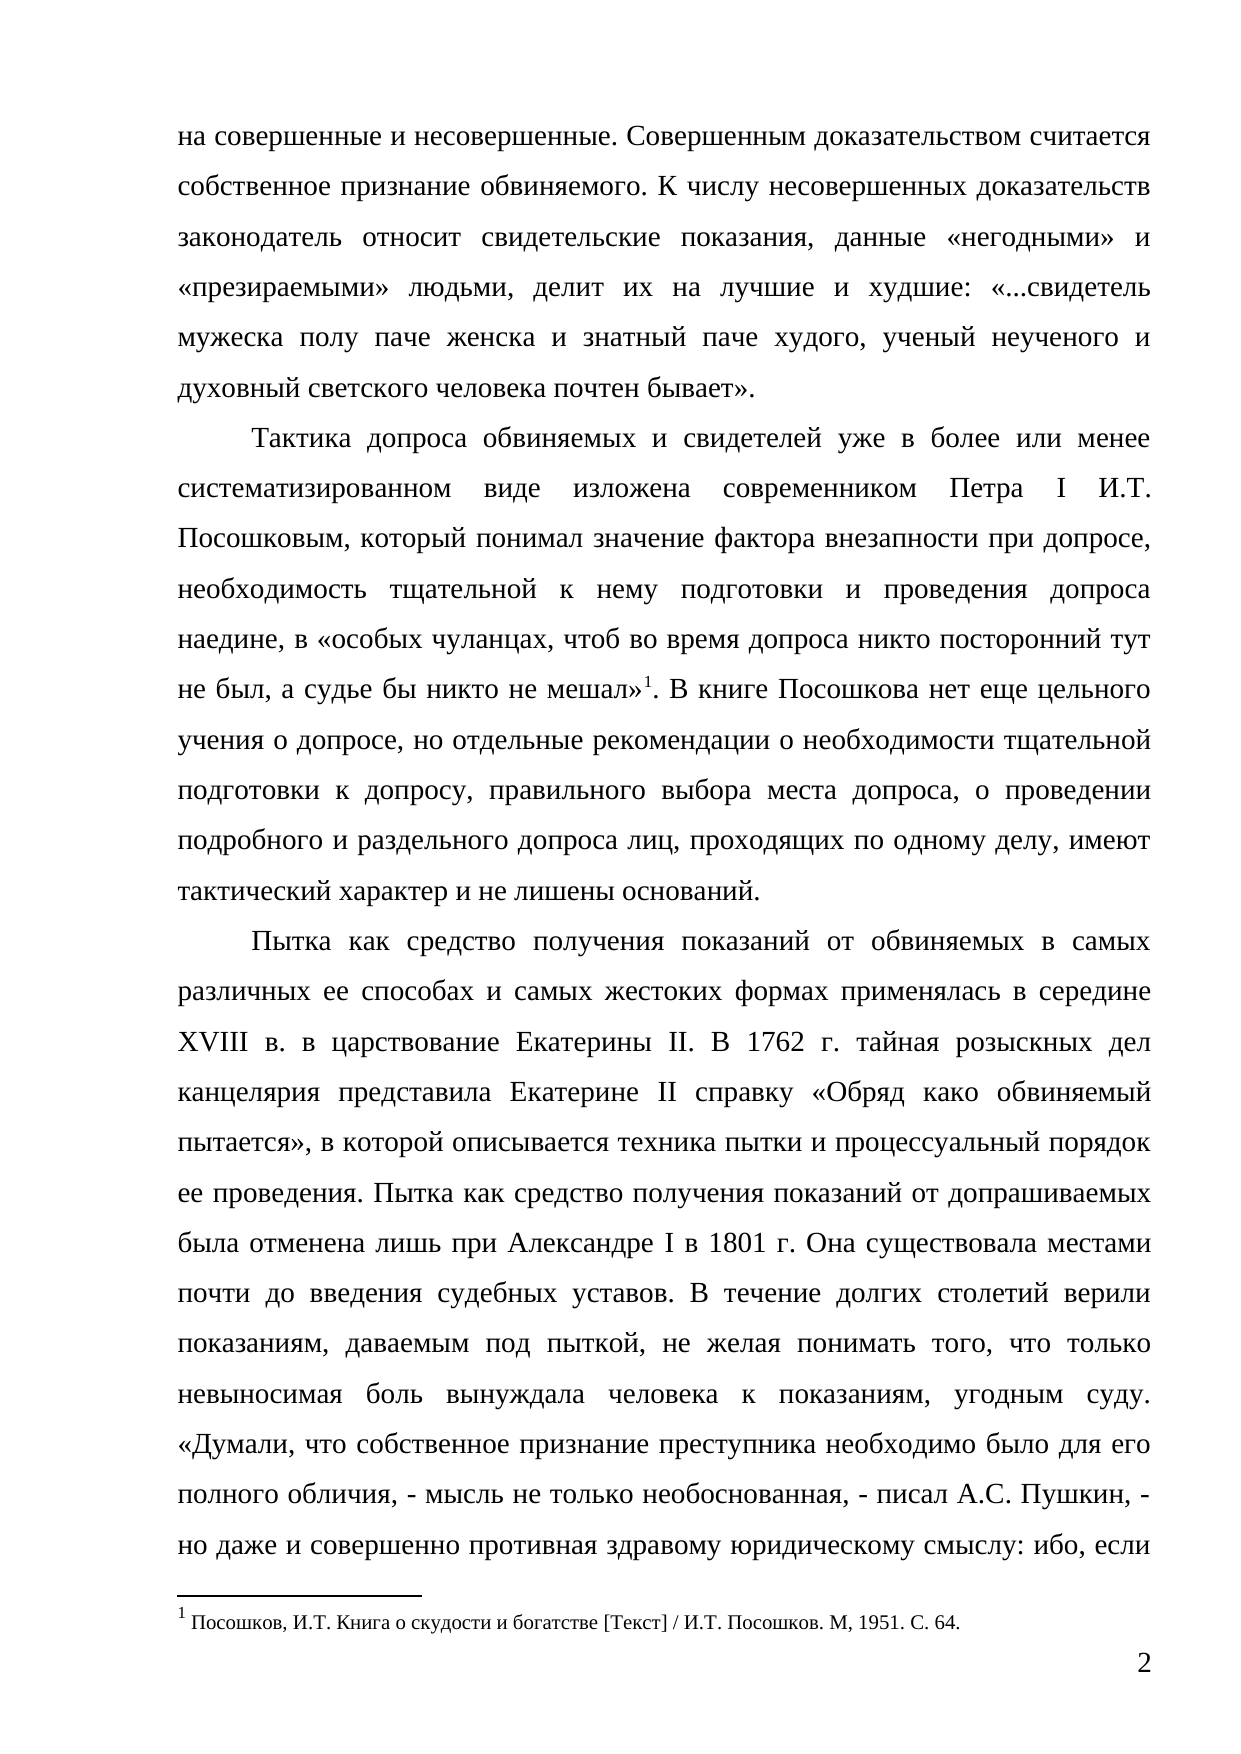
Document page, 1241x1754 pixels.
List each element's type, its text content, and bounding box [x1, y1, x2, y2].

text Тактика допроса обвиняемых и свидетелей уже в более или менее систематизированном виде изложена современником Петра I И.Т. Посошковым, который понимал значение фактора внезапности при допросе, необходимость тщательной к нему подготовки и проведения допроса наедине, в «особых чуланцах, чтоб во время допроса никто посторонний тут не был, а судье бы никто не мешал». В книге Посошкова нет еще цельного учения о допросе, но отдельные рекомендации о необходимости тщательной подготовки к допросу, правильного выбора места допроса, о проведении подробного и раздельного допроса лиц, проходящих по одному делу, имеют тактический характер и не лишены оснований. [177, 420, 1152, 906]
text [177, 923, 1152, 1560]
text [177, 118, 1152, 403]
